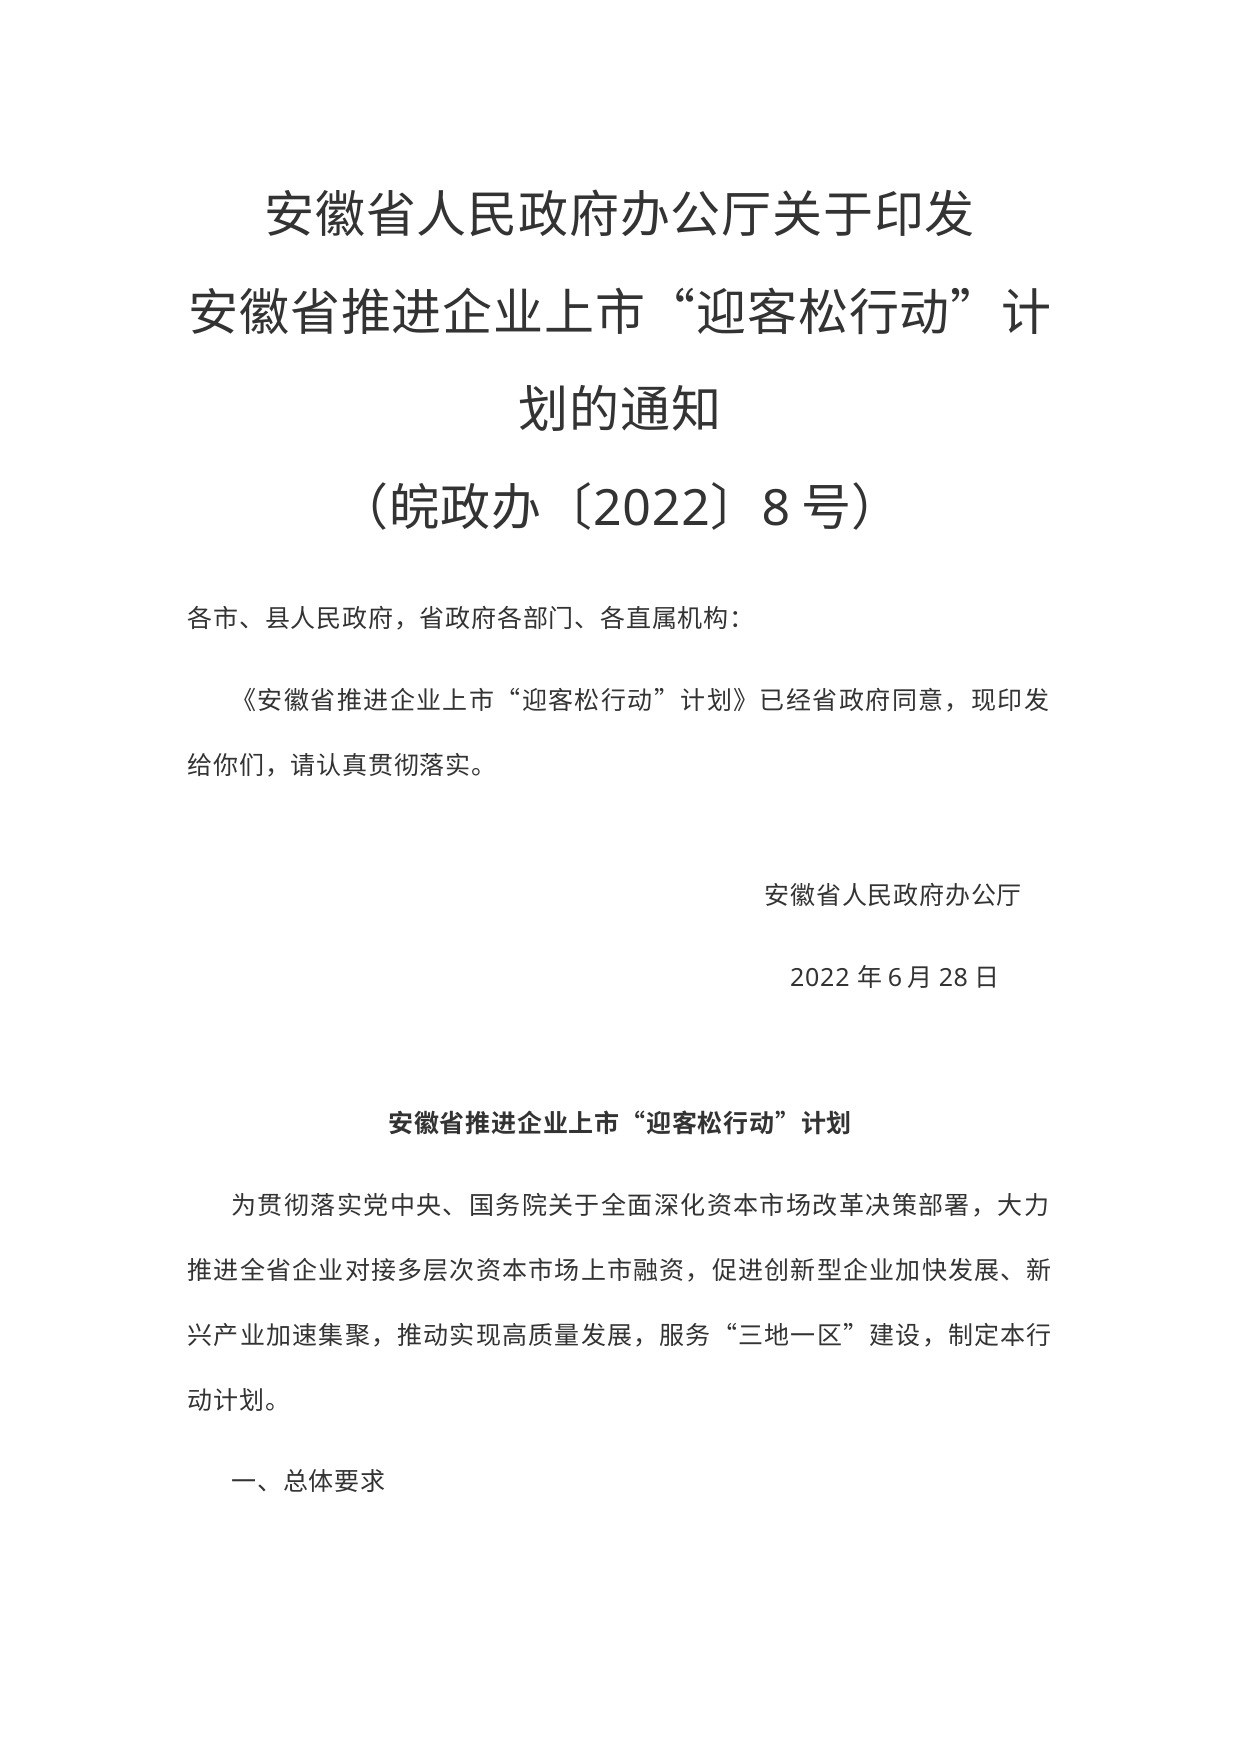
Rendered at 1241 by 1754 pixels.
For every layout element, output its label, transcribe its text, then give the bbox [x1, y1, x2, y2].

text 安徽省推进企业上市“迎客松行动”计划 [187, 1089, 1053, 1154]
text 各市、县人民政府，省政府各部门、各直属机构： [187, 584, 1053, 649]
text 安徽省人民政府办公厅 [187, 861, 1053, 926]
text 《安徽省推进企业上市“迎客松行动”计划》已经省政府同意，现印发给你们，请认真贯彻落实。 [187, 666, 1053, 796]
text 为贯彻落实党中央、国务院关于全面深化资本市场改革决策部署，大力推进全省企业对接多层次资本市场上市融资，促进创新型企业加快发展、新兴产业加速集聚，推动实现高质量发展，服务“三地一区”建设，制定本行动计划。 [187, 1171, 1053, 1431]
subtitle 安徽省人民政府办公厅关于印发 安徽省推进企业上市“迎客松行动”计划的通知 （皖政办〔2022〕8号） [187, 162, 1053, 552]
text 2022年6月28日 [187, 943, 1053, 1008]
text 一、总体要求 [187, 1447, 1053, 1512]
